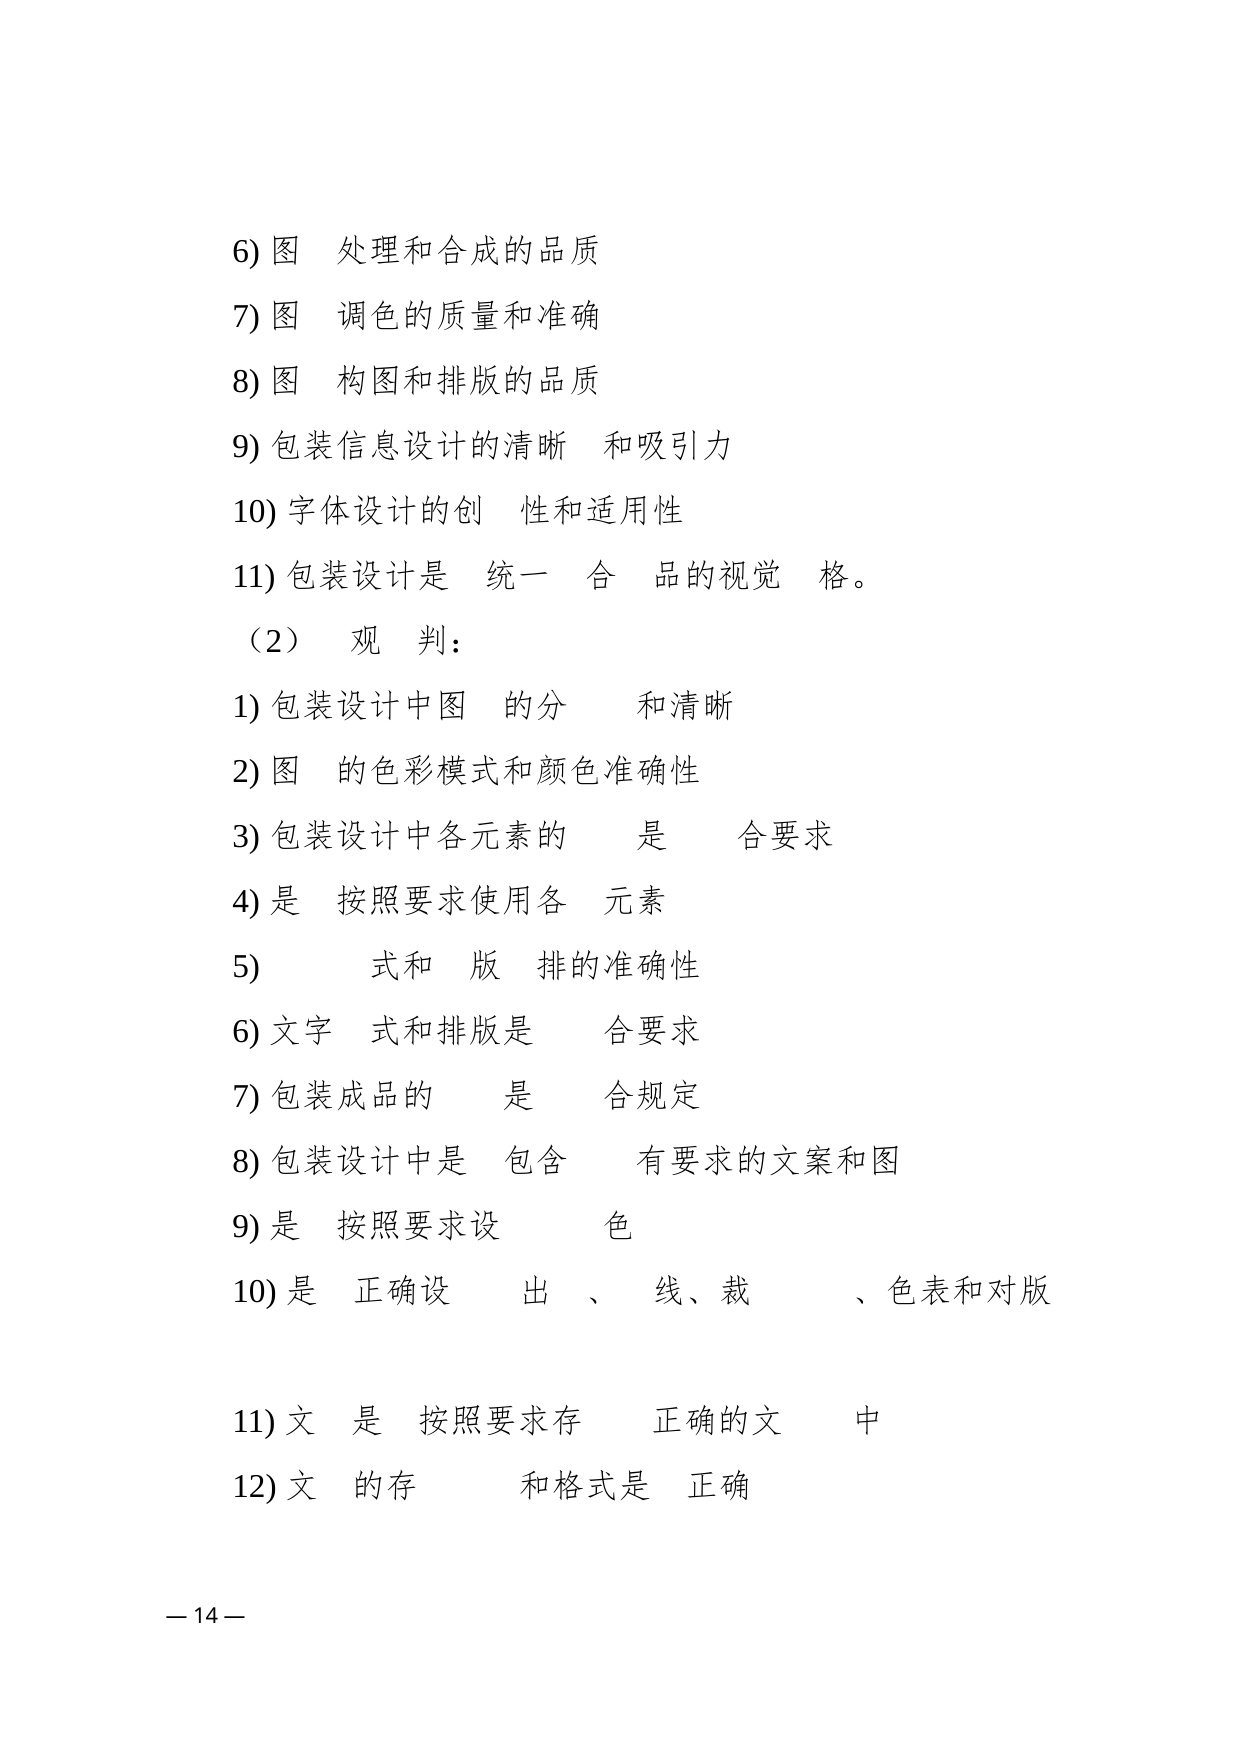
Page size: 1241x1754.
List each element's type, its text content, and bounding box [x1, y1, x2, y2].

text 3) 包装设计中各元素的尺寸是否符合要求； [165, 802, 1087, 867]
text 8) 包装设计中是否包含了所有要求的文案和图像； [165, 1127, 1087, 1192]
text 2) 图像的色彩模式和颜色准确性； [165, 737, 1087, 802]
text 9) 包装信息设计的清晰度和吸引力； [165, 412, 1087, 477]
text 6) 图像处理和合成的品质； [165, 217, 1087, 282]
text 1) 包装设计中图像的分辨率和清晰度； [165, 672, 1087, 737]
text 11) 包装设计是否统一符合产品的视觉风格。 [165, 542, 1087, 607]
text 8) 图像构图和排版的品质； [165, 347, 1087, 412]
text 4) 是否按照要求使用各种元素； [165, 867, 1087, 932]
text 7) 图像调色的质量和准确度； [165, 282, 1087, 347]
text 10) 是否正确设置了出血、折线、裁切标记、色表和对版标记； [165, 1257, 1087, 1387]
text 12) 文件的存储名称和格式是否正确； [165, 1452, 1087, 1517]
text 9) 是否按照要求设置了专色； [165, 1192, 1087, 1257]
text 5) 段落样式和母版编排的准确性； [165, 932, 1087, 997]
text 6) 文字样式和排版是否符合要求； [165, 997, 1087, 1062]
text 11) 文件是否按照要求存储在正确的文件夹中； [165, 1387, 1087, 1452]
text （2）客观评判： [165, 607, 1087, 672]
text 7) 包装成品的尺寸是否符合规定； [165, 1062, 1087, 1127]
text 10) 字体设计的创意性和适用性； [165, 477, 1087, 542]
